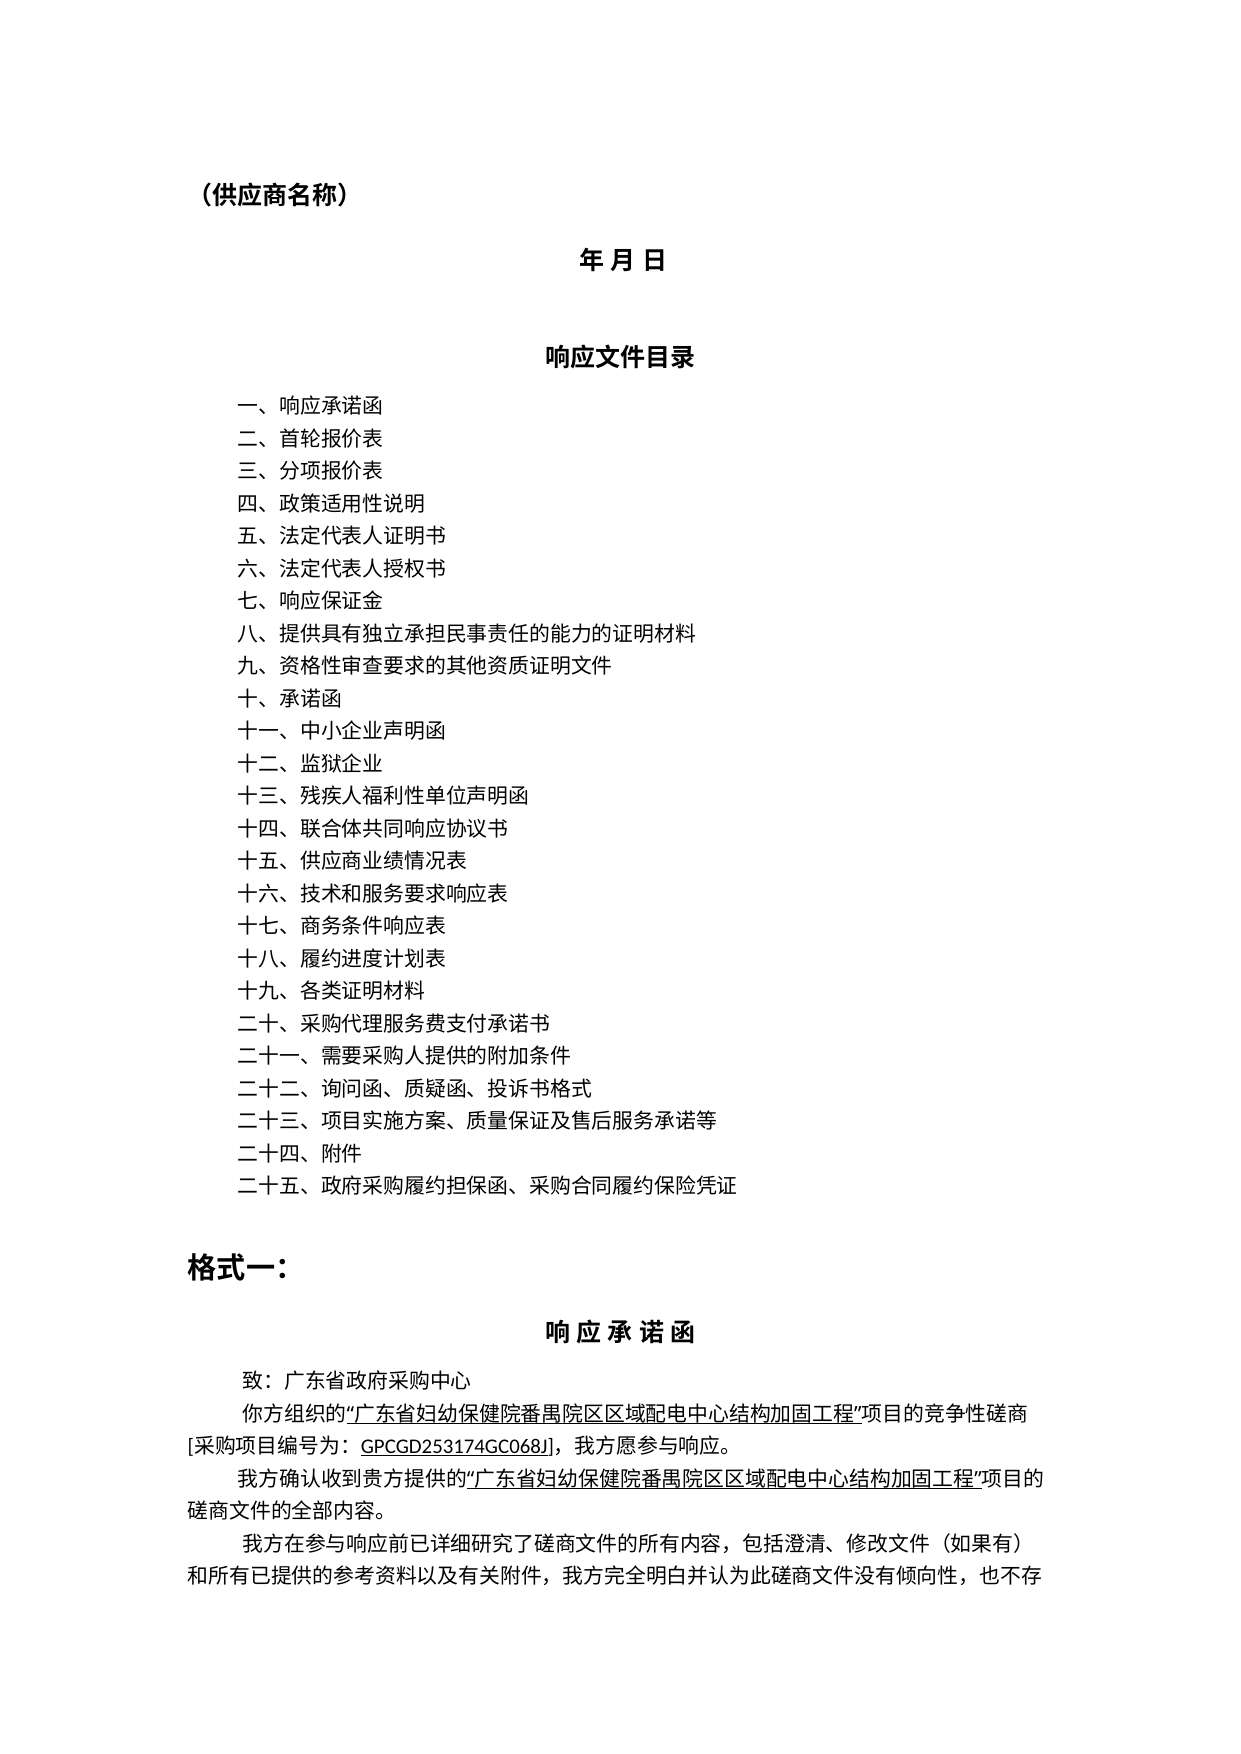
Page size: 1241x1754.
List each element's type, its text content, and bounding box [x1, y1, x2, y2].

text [187, 1527, 1053, 1592]
text 二、首轮报价表 [187, 422, 1053, 454]
text 响 应 承 诺 函 [187, 1299, 1053, 1364]
text （供应商名称） [187, 162, 1053, 227]
text 二十三、项目实施方案、质量保证及售后服务承诺等 [187, 1104, 1053, 1137]
text 十六、技术和服务要求响应表 [187, 877, 1053, 909]
text 三、分项报价表 [187, 454, 1053, 487]
text 你方组织的“广东省妇幼保健院番禺院区区域配电中心结构加固工程”项目的竞争性磋商[采购项目编号为：GPCGD253174GC068J]，我方愿参与响应。 [187, 1397, 1053, 1462]
text 十三、残疾人福利性单位声明函 [187, 779, 1053, 812]
text 格式一： [187, 1234, 1053, 1299]
text 响应文件目录 [187, 324, 1053, 389]
text 十一、中小企业声明函 [187, 714, 1053, 747]
text 九、资格性审查要求的其他资质证明文件 [187, 649, 1053, 682]
text 六、法定代表人授权书 [187, 552, 1053, 584]
text 八、提供具有独立承担民事责任的能力的证明材料 [187, 617, 1053, 649]
text 二十一、需要采购人提供的附加条件 [187, 1039, 1053, 1072]
text 我方确认收到贵方提供的“广东省妇幼保健院番禺院区区域配电中心结构加固工程”项目的磋商文件的全部内容。 [187, 1462, 1053, 1527]
text 四、政策适用性说明 [187, 487, 1053, 519]
text 十二、监狱企业 [187, 747, 1053, 779]
text 二十四、附件 [187, 1137, 1053, 1169]
text 二十五、政府采购履约担保函、采购合同履约保险凭证 [187, 1169, 1053, 1202]
text 十五、供应商业绩情况表 [187, 844, 1053, 877]
text 十四、联合体共同响应协议书 [187, 812, 1053, 844]
text 五、法定代表人证明书 [187, 519, 1053, 552]
text 一、响应承诺函 [187, 389, 1053, 422]
text 七、响应保证金 [187, 584, 1053, 617]
text 十、承诺函 [187, 682, 1053, 714]
text 二十二、询问函、质疑函、投诉书格式 [187, 1072, 1053, 1104]
text 年 月 日 [187, 227, 1053, 292]
text 十七、商务条件响应表 [187, 909, 1053, 942]
text 致：广东省政府采购中心 [187, 1364, 1053, 1397]
text 二十、采购代理服务费支付承诺书 [187, 1007, 1053, 1039]
text 十九、各类证明材料 [187, 974, 1053, 1007]
text 十八、履约进度计划表 [187, 942, 1053, 974]
